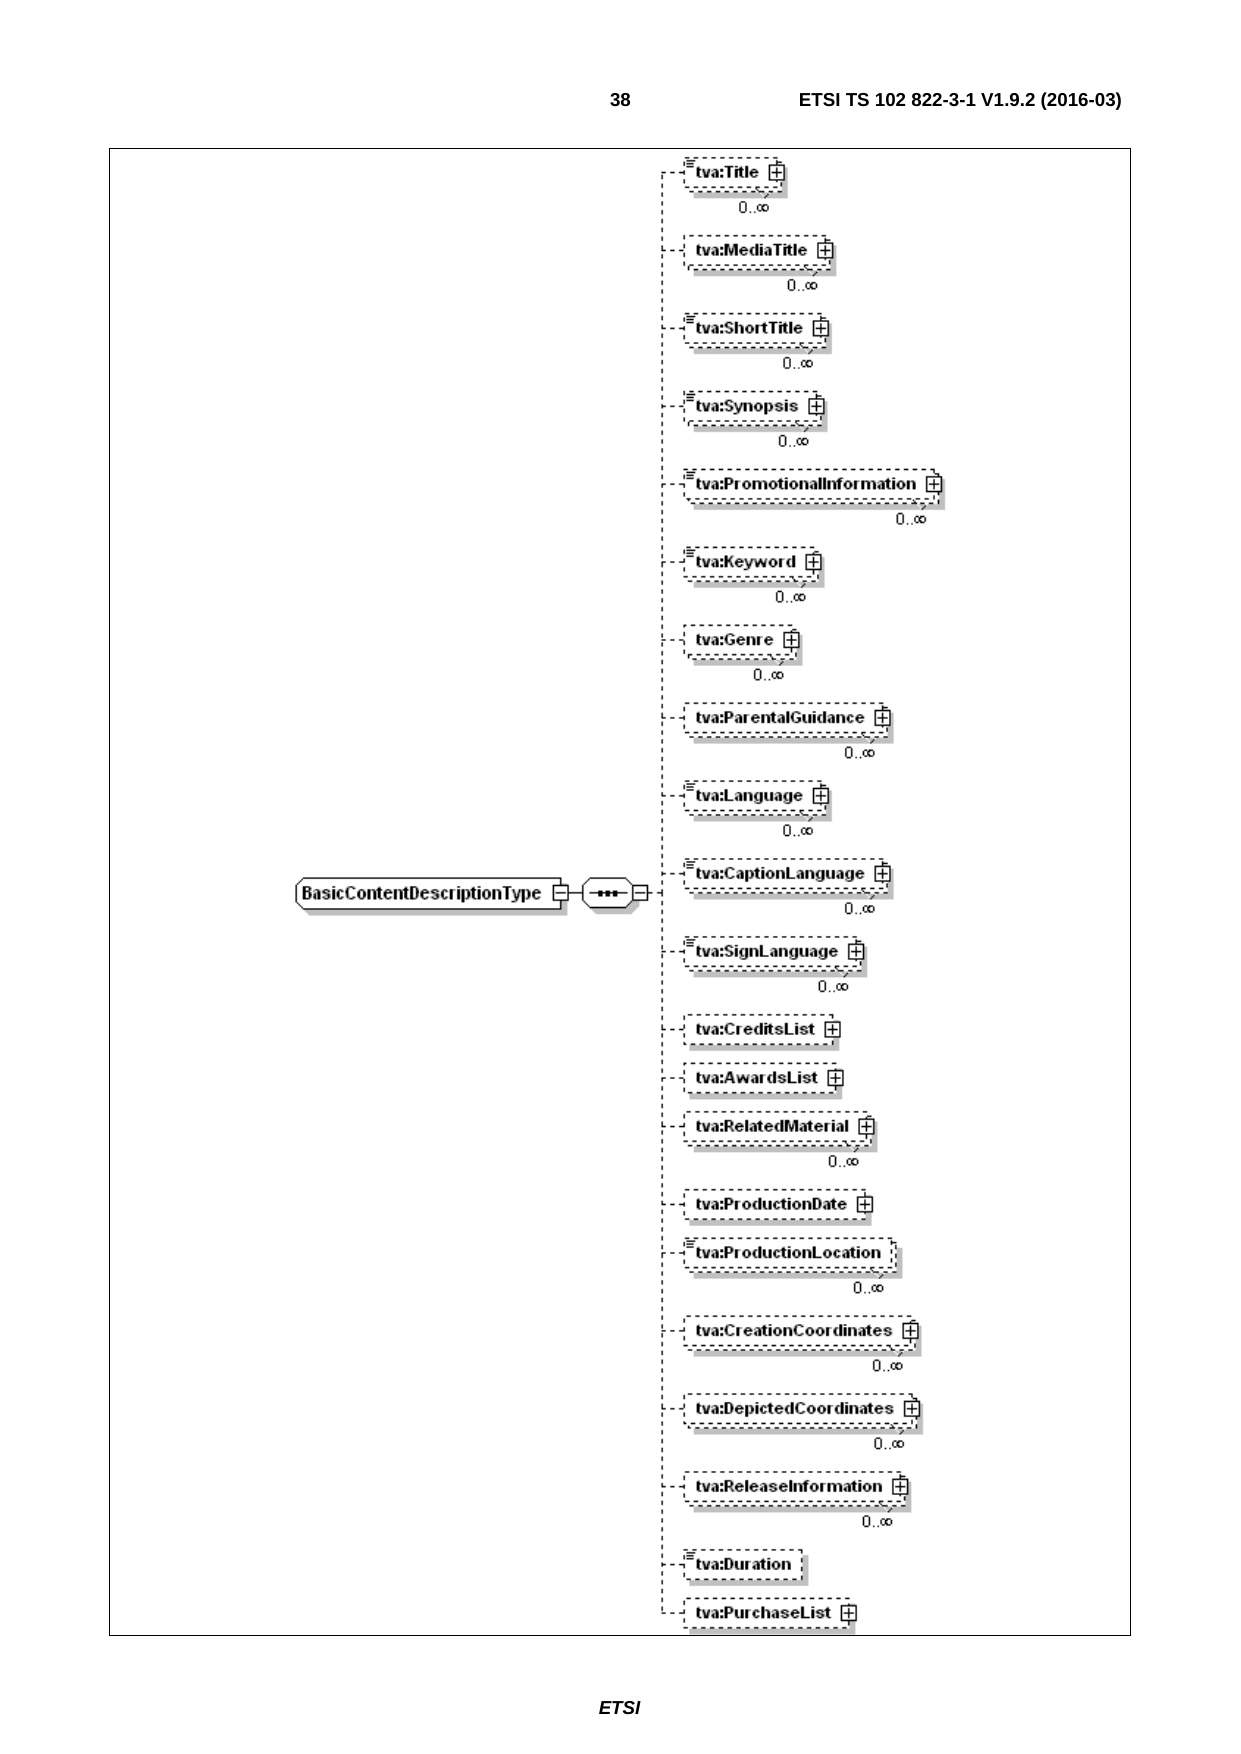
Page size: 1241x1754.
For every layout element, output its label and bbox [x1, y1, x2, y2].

picture [281, 150, 960, 1635]
